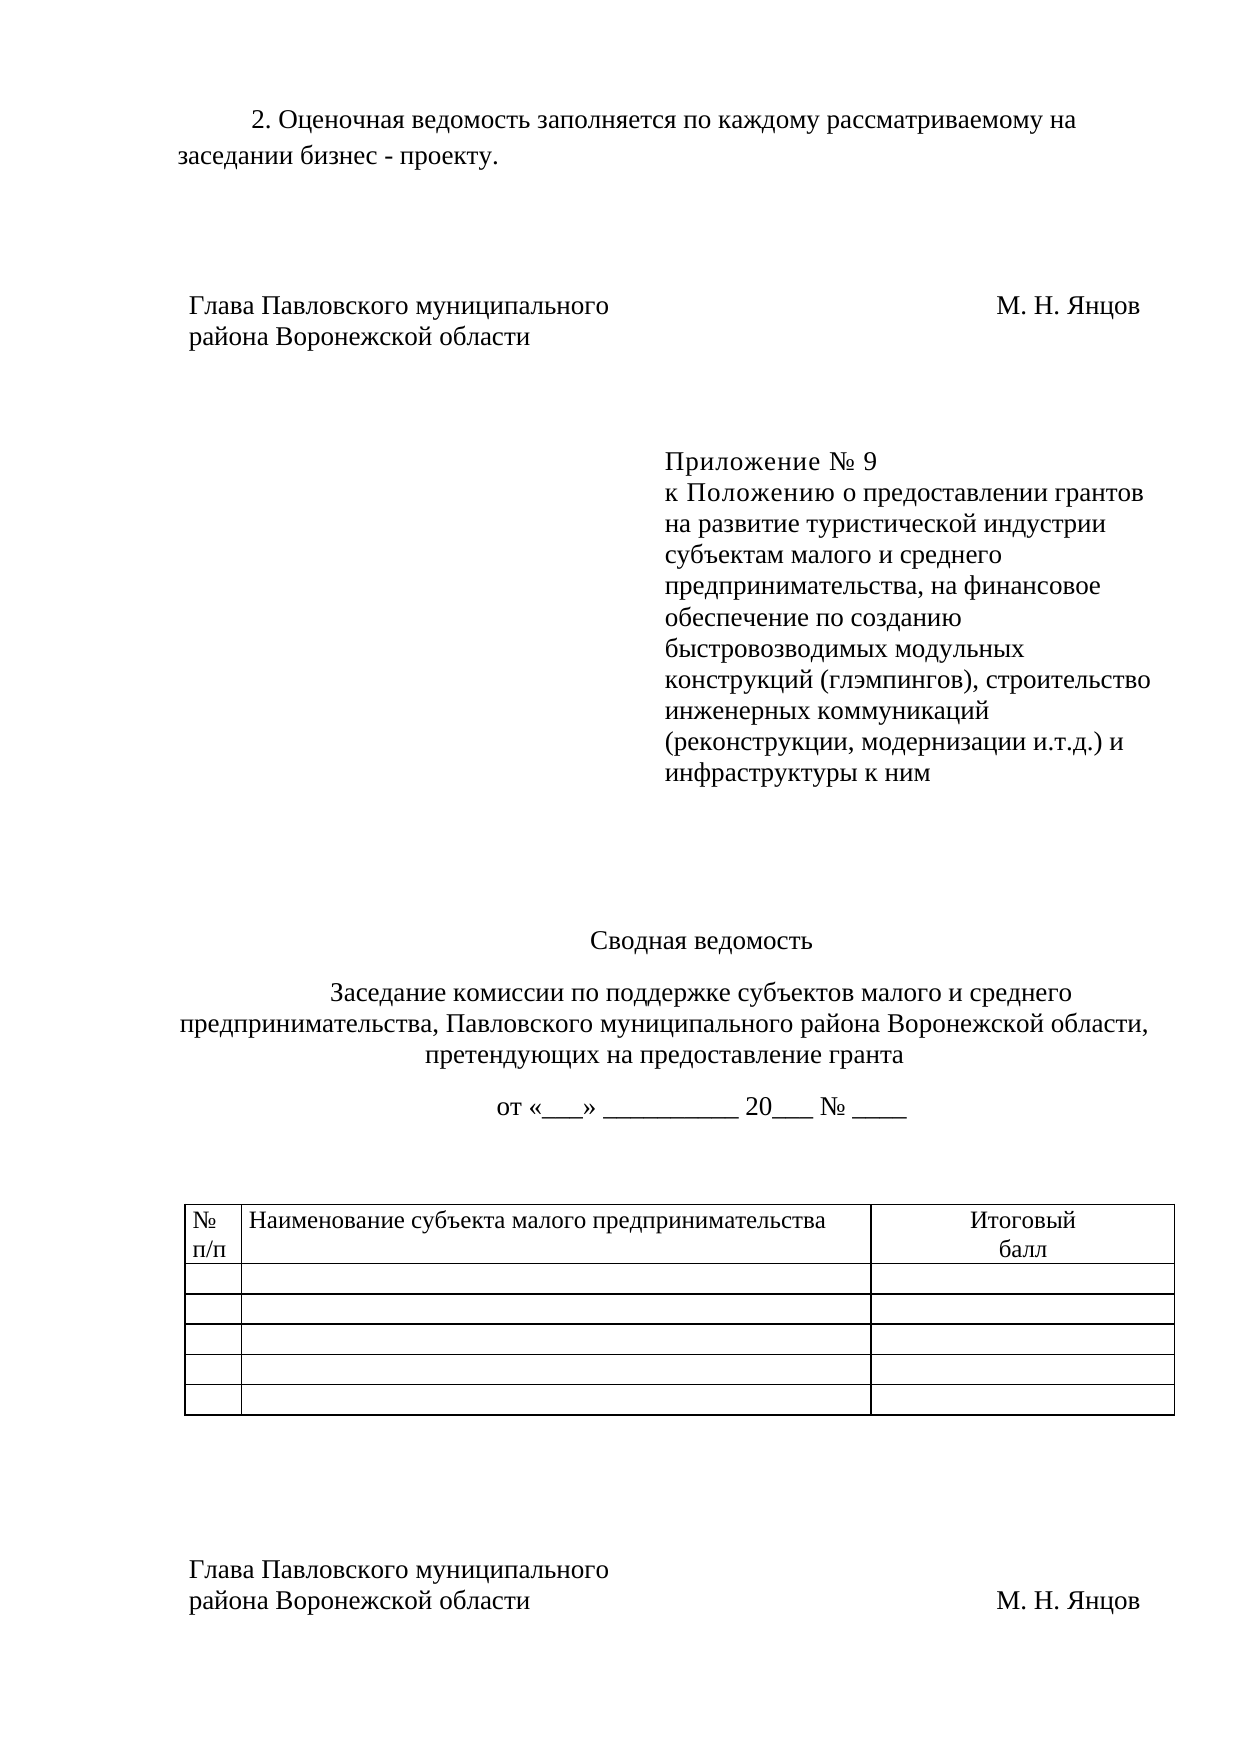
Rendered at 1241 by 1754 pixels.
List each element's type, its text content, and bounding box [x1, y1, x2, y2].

table_cell [872, 1325, 1174, 1353]
table_cell [872, 1295, 1174, 1323]
text Заседание комиссии по поддержке субъектов малого и среднего предпринимательства, Павловского муниципального района Воронежской области, претендующих на предоставление гранта [177, 976, 1152, 1069]
text от «___» __________ 20___ № ____ [177, 1090, 1152, 1121]
table_cell [872, 1355, 1174, 1384]
table_header М. Н. Янцов [669, 1522, 1152, 1615]
table_cell [242, 1385, 870, 1414]
table_header Наименование субъекта малого предпринимательства [242, 1205, 870, 1262]
text Сводная ведомость [177, 924, 1152, 955]
table_header № п/п [186, 1205, 241, 1262]
table_cell [186, 1264, 241, 1293]
table_cell [872, 1385, 1174, 1414]
table_header Итоговый балл [872, 1205, 1174, 1262]
table_header М. Н. Янцов [669, 196, 1152, 351]
table_cell [242, 1295, 870, 1323]
text к Положению о предоставлении грантов на развитие туристической индустрии субъектам малого и среднего предпринимательства, на финансовое обеспечение по созданию быстровозводимых модульных конструкций (глэмпингов), строительство инженерных коммуникаций (реконструкции, модернизации и.т.д.) и инфраструктуры к ним [664, 476, 1152, 787]
text Приложение № 9 [664, 445, 1152, 476]
table_cell [186, 1325, 241, 1353]
table_cell [242, 1325, 870, 1353]
table_cell [242, 1355, 870, 1384]
table_cell [242, 1264, 870, 1293]
table_cell [186, 1295, 241, 1323]
table_cell [186, 1385, 241, 1414]
table_header Глава Павловского муниципального района Воронежской области [177, 1522, 669, 1615]
table_header Глава Павловского муниципального района Воронежской области [177, 196, 669, 351]
table_cell [186, 1355, 241, 1384]
table_cell [872, 1264, 1174, 1293]
text 2. Оценочная ведомость заполняется по каждому рассматриваемому на заседании бизнес - проекту. [177, 103, 1152, 170]
